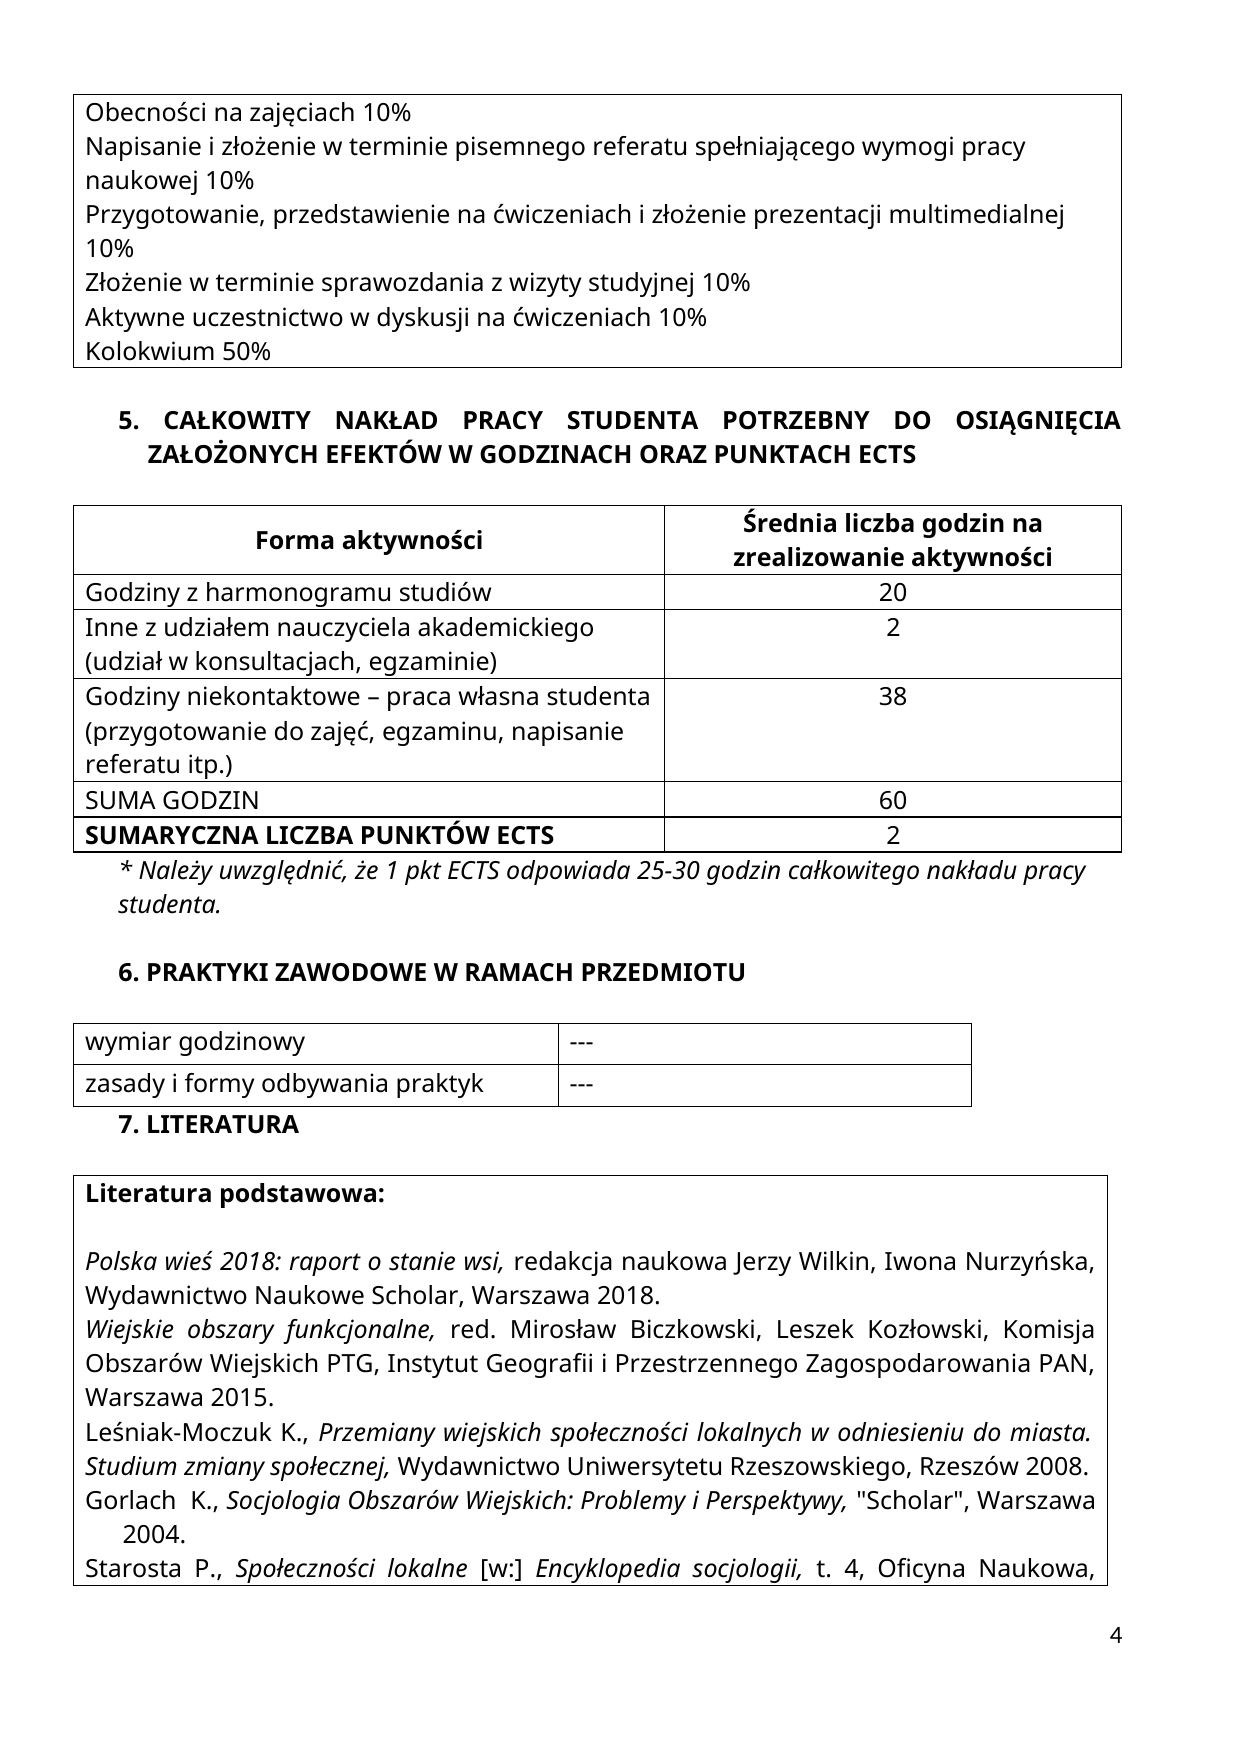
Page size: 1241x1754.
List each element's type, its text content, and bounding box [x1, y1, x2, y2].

text 7. LITERATURA [118, 1107, 1122, 1141]
table_cell Godziny z harmonogramu studiów [74, 575, 664, 609]
table_header --- [559, 1024, 971, 1064]
table_cell 60 [665, 782, 1121, 816]
table_cell 20 [665, 575, 1121, 609]
table_header Obecności na zajęciach 10% Napisanie i złożenie w terminie pisemnego referatu spełniającego wymogi pracy naukowej 10% Przygotowanie, przedstawienie na ćwiczeniach i złożenie prezentacji multimedialnej 10% Złożenie w terminie sprawozdania z wizyty studyjnej 10% Aktywne uczestnictwo w dyskusji na ćwiczeniach 10% Kolokwium 50% [74, 95, 1121, 367]
text * Należy uwzględnić, że 1 pkt ECTS odpowiada 25-30 godzin całkowitego nakładu pracy studenta. [118, 853, 1122, 921]
table_cell Inne z udziałem nauczyciela akademickiego (udział w konsultacjach, egzaminie) [74, 610, 664, 678]
table_cell Godziny niekontaktowe – praca własna studenta (przygotowanie do zajęć, egzaminu, napisanie referatu itp.) [74, 679, 664, 781]
table_header wymiar godzinowy [74, 1024, 558, 1064]
table_header Forma aktywności [74, 506, 664, 574]
table_cell 2 [665, 818, 1121, 851]
text 5. CAŁKOWITY NAKŁAD PRACY STUDENTA POTRZEBNY DO OSIĄGNIĘCIA ZAŁOŻONYCH EFEKTÓW W GODZINACH ORAZ PUNKTACH ECTS [118, 402, 1122, 471]
table_cell SUMA GODZIN [74, 782, 664, 816]
table_cell SUMARYCZNA LICZBA PUNKTÓW ECTS [74, 818, 664, 851]
text 6. PRAKTYKI ZAWODOWE W RAMACH PRZEDMIOTU [118, 955, 1122, 989]
table_cell --- [559, 1065, 971, 1106]
table_cell zasady i formy odbywania praktyk [74, 1065, 558, 1106]
table_cell 2 [665, 610, 1121, 678]
table_header Średnia liczba godzin na zrealizowanie aktywności [665, 506, 1121, 574]
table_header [74, 1176, 1107, 1584]
table_cell 38 [665, 679, 1121, 781]
